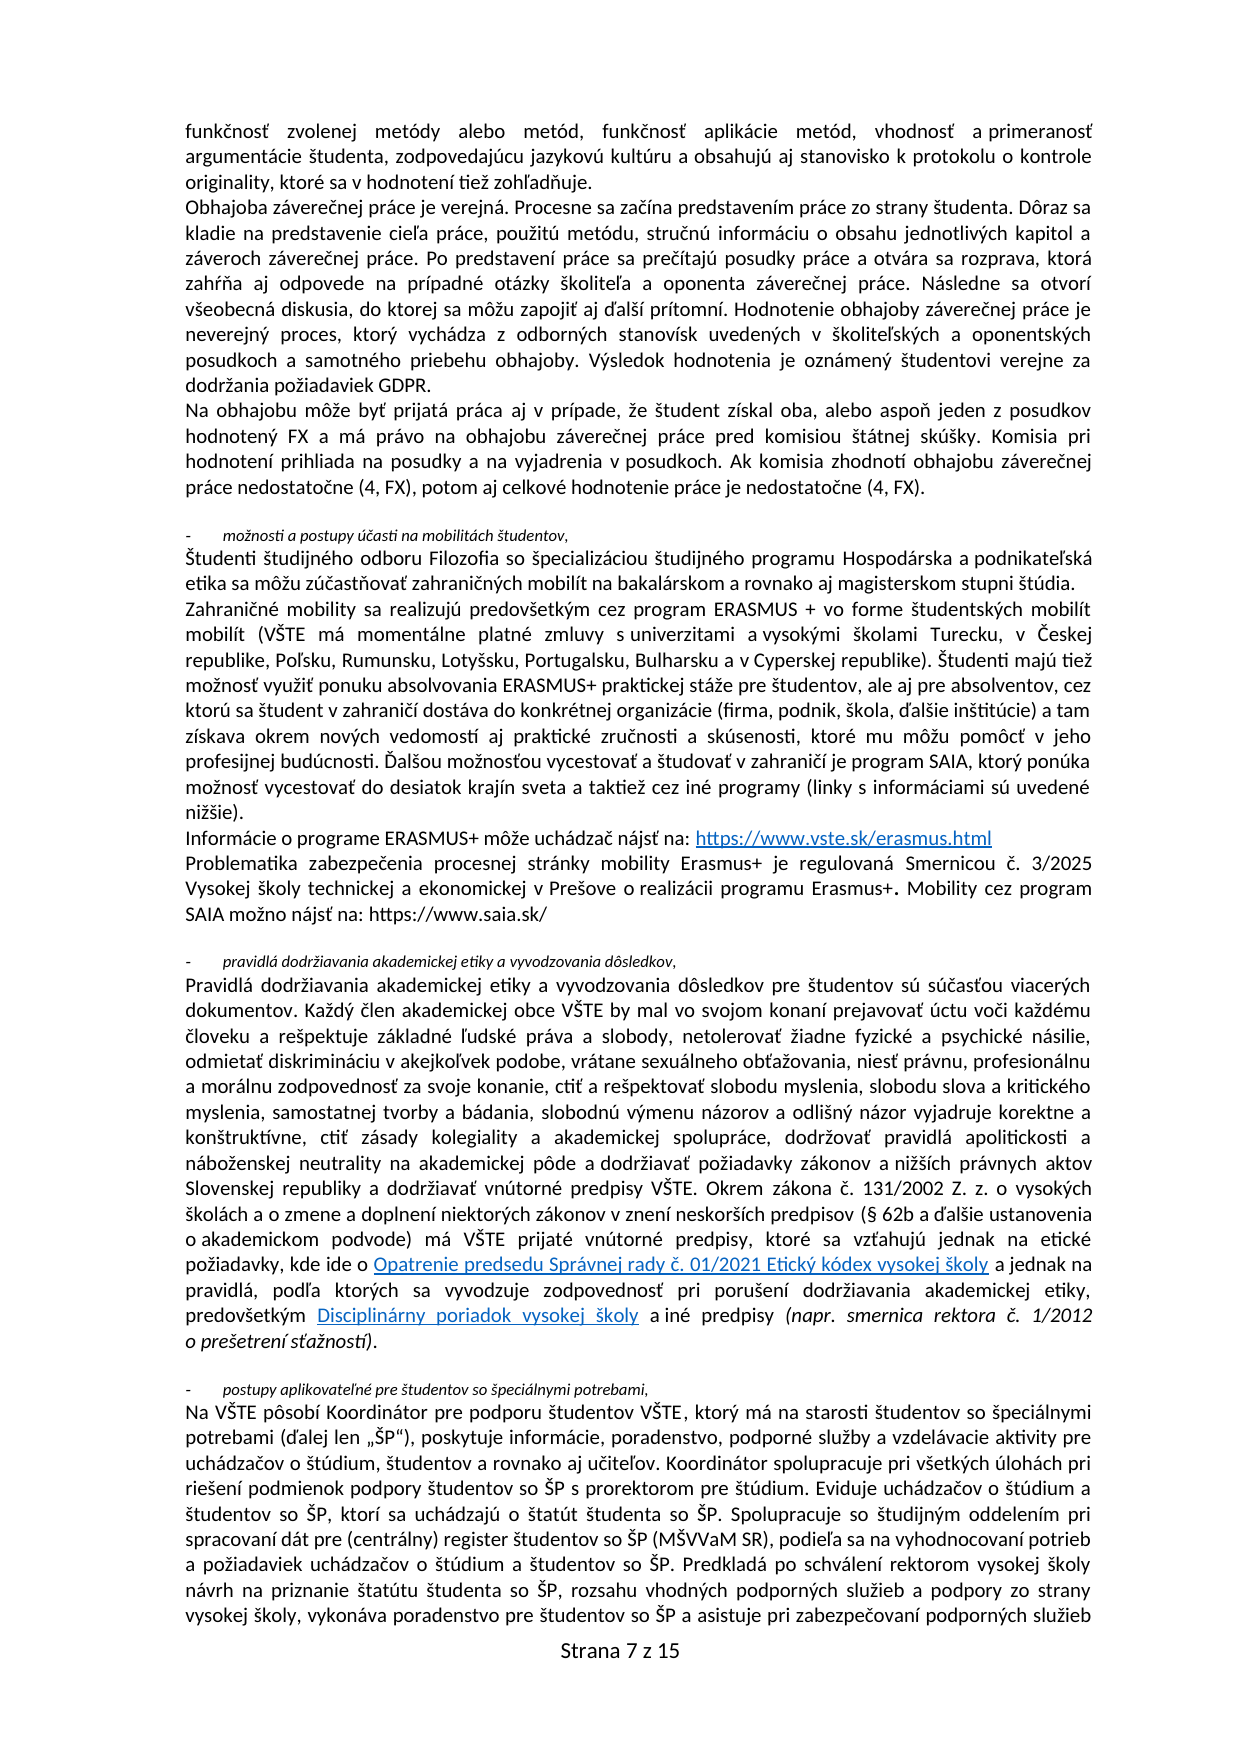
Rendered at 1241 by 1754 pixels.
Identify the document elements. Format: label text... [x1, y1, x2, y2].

text Študenti študijného odboru Filozofia so špecializáciou študijného programu Hospodárska a podnikateľská etika sa môžu zúčastňovať zahraničných mobilít na bakalárskom a rovnako aj magisterskom stupni štúdia. [185, 545, 1092, 596]
list pravidlá dodržiavania akademickej etiky a vyvodzovania dôsledkov, [185, 952, 1092, 972]
text Informácie o programe ERASMUS+ môže uchádzač nájsť na: https://www.vste.sk/erasmus.html [185, 825, 1092, 850]
text Problematika zabezpečenia procesnej stránky mobility Erasmus+ je regulovaná Smernicou č. 3/2025 Vysokej školy technickej a ekonomickej v Prešove o realizácii programu Erasmus+. Mobility cez program SAIA možno nájsť na: https://www.saia.sk/ [185, 850, 1092, 926]
text Pravidlá dodržiavania akademickej etiky a vyvodzovania dôsledkov pre študentov sú súčasťou viacerých dokumentov. Každý člen akademickej obce VŠTE by mal vo svojom konaní prejavovať úctu voči každému človeku a rešpektuje základné ľudské práva a slobody, netolerovať žiadne fyzické a psychické násilie, odmietať diskrimináciu v akejkoľvek podobe, vrátane sexuálneho obťažovania, niesť právnu, profesionálnu a morálnu zodpovednosť za svoje konanie, ctiť a rešpektovať slobodu myslenia, slobodu slova a kritického myslenia, samostatnej tvorby a bádania, slobodnú výmenu názorov a odlišný názor vyjadruje korektne a konštruktívne, ctiť zásady kolegiality a akademickej spolupráce, dodržovať pravidlá apolitickosti a náboženskej neutrality na akademickej pôde a dodržiavať požiadavky zákonov a nižších právnych aktov Slovenskej republiky a dodržiavať vnútorné predpisy VŠTE. Okrem zákona č. 131/2002 Z. z. o vysokých školách a o zmene a doplnení niektorých zákonov v znení neskorších predpisov (§ 62b a ďalšie ustanovenia o akademickom podvode) má VŠTE prijaté vnútorné predpisy, ktoré sa vzťahujú jednak na etické požiadavky, kde ide o Opatrenie predsedu Správnej rady č. 01/2021 Etický kódex vysokej školy a jednak na pravidlá, podľa ktorých sa vyvodzuje zodpovednosť pri porušení dodržiavania akademickej etiky, predovšetkým Disciplinárny poriadok vysokej školy a iné predpisy (napr. smernica rektora č. 1/2012 o prešetrení sťažností). [185, 972, 1092, 1353]
text Na obhajobu môže byť prijatá práca aj v prípade, že študent získal oba, alebo aspoň jeden z posudkov hodnotený FX a má právo na obhajobu záverečnej práce pred komisiou štátnej skúšky. Komisia pri hodnotení prihliada na posudky a na vyjadrenia v posudkoch. Ak komisia zhodnotí obhajobu záverečnej práce nedostatočne (4, FX), potom aj celkové hodnotenie práce je nedostatočne (4, FX). [185, 398, 1092, 499]
list možnosti a postupy účasti na mobilitách študentov, [185, 525, 1092, 545]
list postupy aplikovateľné pre študentov so špeciálnymi potrebami, [185, 1379, 1092, 1399]
text Obhajoba záverečnej práce je verejná. Procesne sa začína predstavením práce zo strany študenta. Dôraz sa kladie na predstavenie cieľa práce, použitú metódu, stručnú informáciu o obsahu jednotlivých kapitol a záveroch záverečnej práce. Po predstavení práce sa prečítajú posudky práce a otvára sa rozprava, ktorá zahŕňa aj odpovede na prípadné otázky školiteľa a oponenta záverečnej práce. Následne sa otvorí všeobecná diskusia, do ktorej sa môžu zapojiť aj ďalší prítomní. Hodnotenie obhajoby záverečnej práce je neverejný proces, ktorý vychádza z odborných stanovísk uvedených v školiteľských a oponentských posudkoch a samotného priebehu obhajoby. Výsledok hodnotenia je oznámený študentovi verejne za dodržania požiadaviek GDPR. [185, 194, 1092, 398]
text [185, 118, 1092, 194]
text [185, 1399, 1092, 1628]
text Zahraničné mobility sa realizujú predovšetkým cez program ERASMUS + vo forme študentských mobilít mobilít (VŠTE má momentálne platné zmluvy s univerzitami a vysokými školami Turecku, v Českej republike, Poľsku, Rumunsku, Lotyšsku, Portugalsku, Bulharsku a v Cyperskej republike). Študenti majú tiež možnosť využiť ponuku absolvovania ERASMUS+ praktickej stáže pre študentov, ale aj pre absolventov, cez ktorú sa študent v zahraničí dostáva do konkrétnej organizácie (firma, podnik, škola, ďalšie inštitúcie) a tam získava okrem nových vedomostí aj praktické zručnosti a skúsenosti, ktoré mu môžu pomôcť v jeho profesijnej budúcnosti. Ďalšou možnosťou vycestovať a študovať v zahraničí je program SAIA, ktorý ponúka možnosť vycestovať do desiatok krajín sveta a taktiež cez iné programy (linky s informáciami sú uvedené nižšie). [185, 596, 1092, 825]
